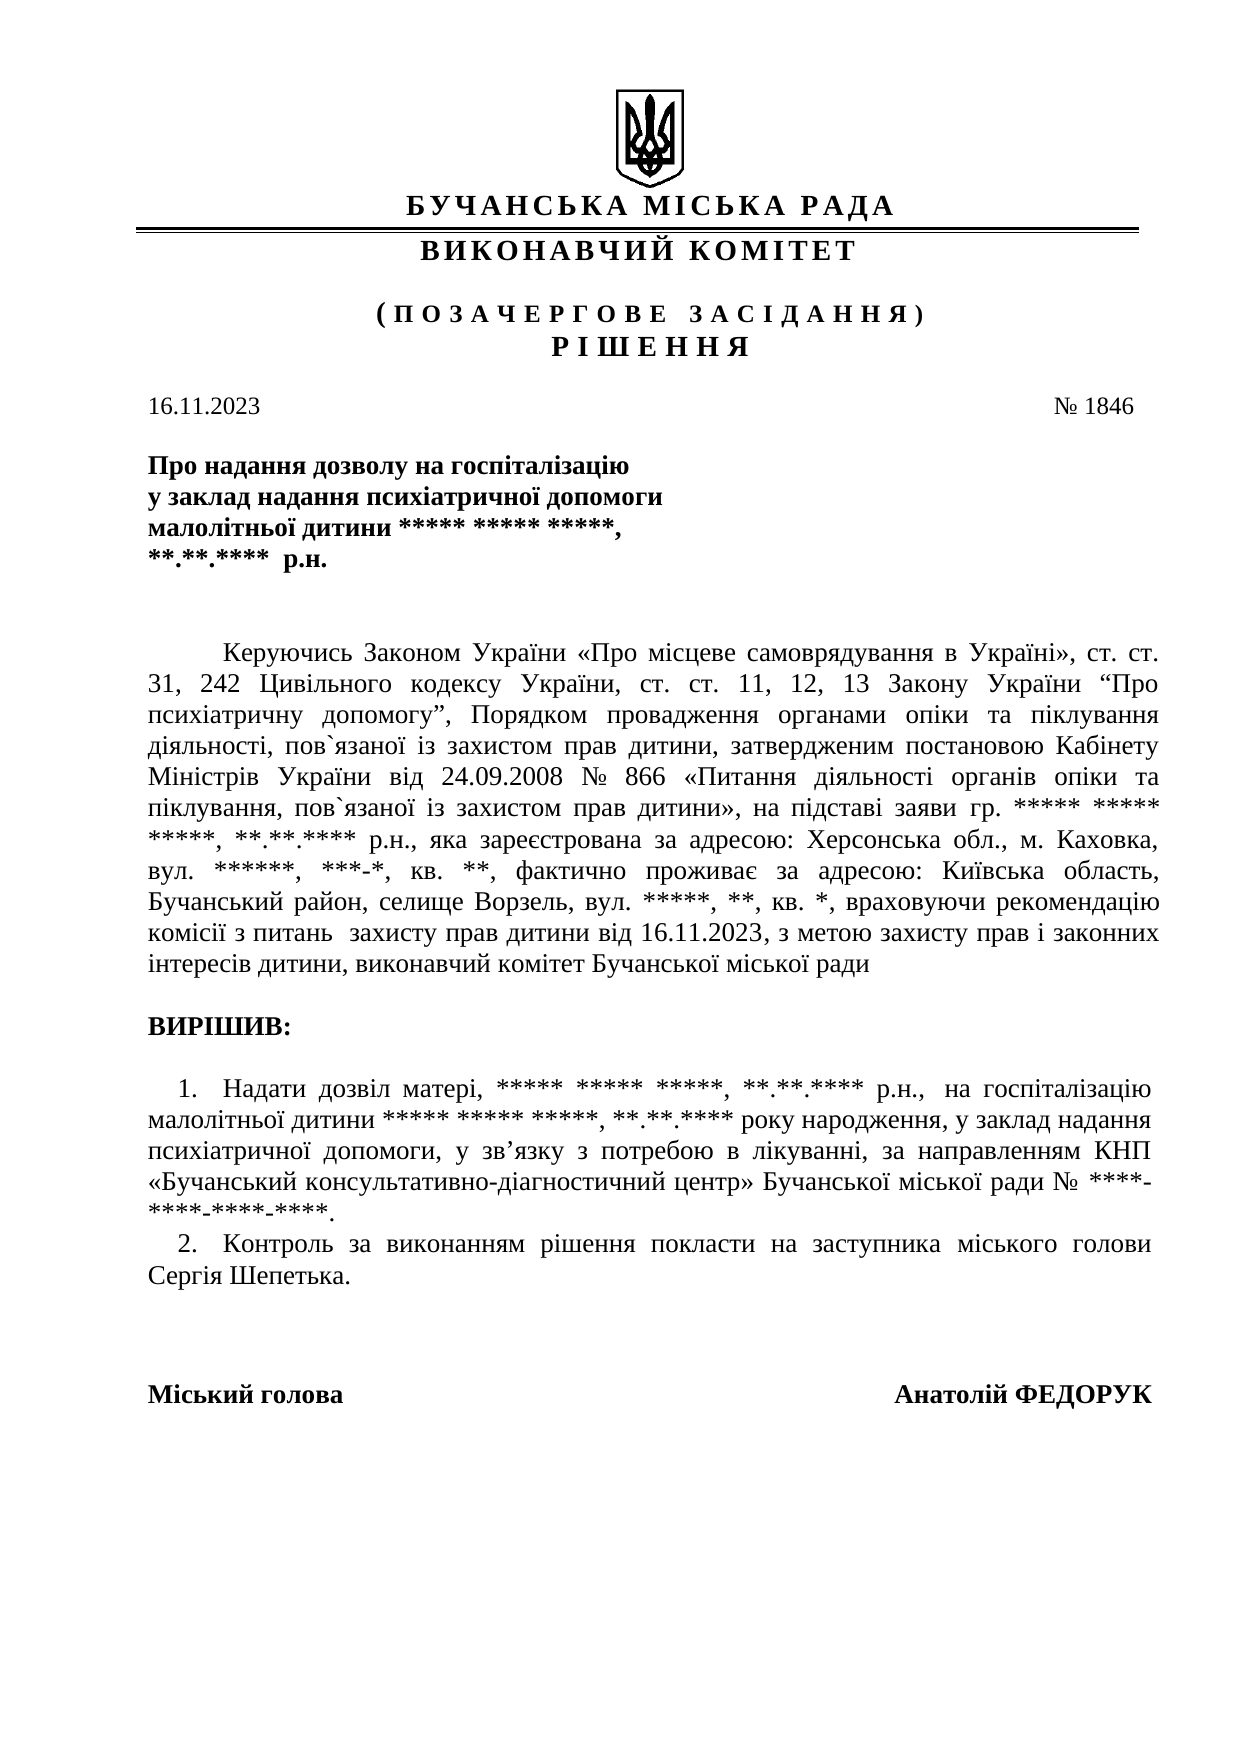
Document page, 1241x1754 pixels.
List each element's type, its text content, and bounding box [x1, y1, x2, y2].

text Про надання дозволу на госпіталізацію [148, 449, 886, 480]
text малолітньої дитини ***** ***** *****, [148, 511, 886, 542]
table_header № 1846 [650, 391, 1163, 420]
table_header 16.11.2023 [136, 391, 649, 420]
picture [614, 88, 686, 189]
text БУЧАНСЬКА МІСЬКА РАДА [148, 188, 1152, 222]
text Керуючись Законом України «Про місцеве самоврядування в Україні», ст. ст. 31, 242 Цивільного кодексу України, ст. ст. 11, 12, 13 Закону України “Про психіатричну допомогу”, Порядком провадження органами опіки та піклування діяльності, пов`язаної із захистом прав дитини, затвердженим постановою Кабінету Міністрів України від 24.09.2008 № 866 «Питання діяльності органів опіки та піклування, пов`язаної із захистом прав дитини», на підставі заяви гр. ***** ***** *****, **.**.**** р.н., яка зареєстрована за адресою: Херсонська обл., м. Каховка, вул. ******, ***-*, кв. **, фактично проживає за адресою: Київська область, Бучанський район, селище Ворзель, вул. *****, **, кв. *, враховуючи рекомендацію комісії з питань захисту прав дитини від 16.11.2023, з метою захисту прав і законних інтересів дитини, виконавчий комітет Бучанської міської ради [148, 636, 1160, 978]
table_header ВИКОНАВЧИЙ КОМІТЕТ [136, 233, 1139, 296]
text **.**.**** р.н. [148, 542, 886, 573]
table_header Міський голова [136, 1379, 649, 1410]
list Надати дозвіл матері, ***** ***** *****, **.**.**** р.н., на госпіталізацію малолітньої дитини ***** ***** *****, **.**.**** року народження, у заклад надання психіатричної допомоги, у зв’язку з потребою в лікуванні, за направленням КНП «Бучанський консультативно-діагностичний центр» Бучанської міської ради № ****-****-****-****. [148, 1072, 1152, 1228]
text ВИРІШИВ: [148, 1009, 1152, 1041]
text у заклад надання психіатричної допомоги [148, 480, 886, 511]
text РІШЕННЯ [148, 329, 1152, 363]
list Контроль за виконанням рішення покласти на заступника міського голови Сергія Шепетька. [148, 1228, 1152, 1290]
text (ПОЗАЧЕРГОВЕ ЗАСІДАННЯ) [148, 296, 1152, 329]
table_header Анатолій ФЕДОРУК [650, 1379, 1163, 1410]
